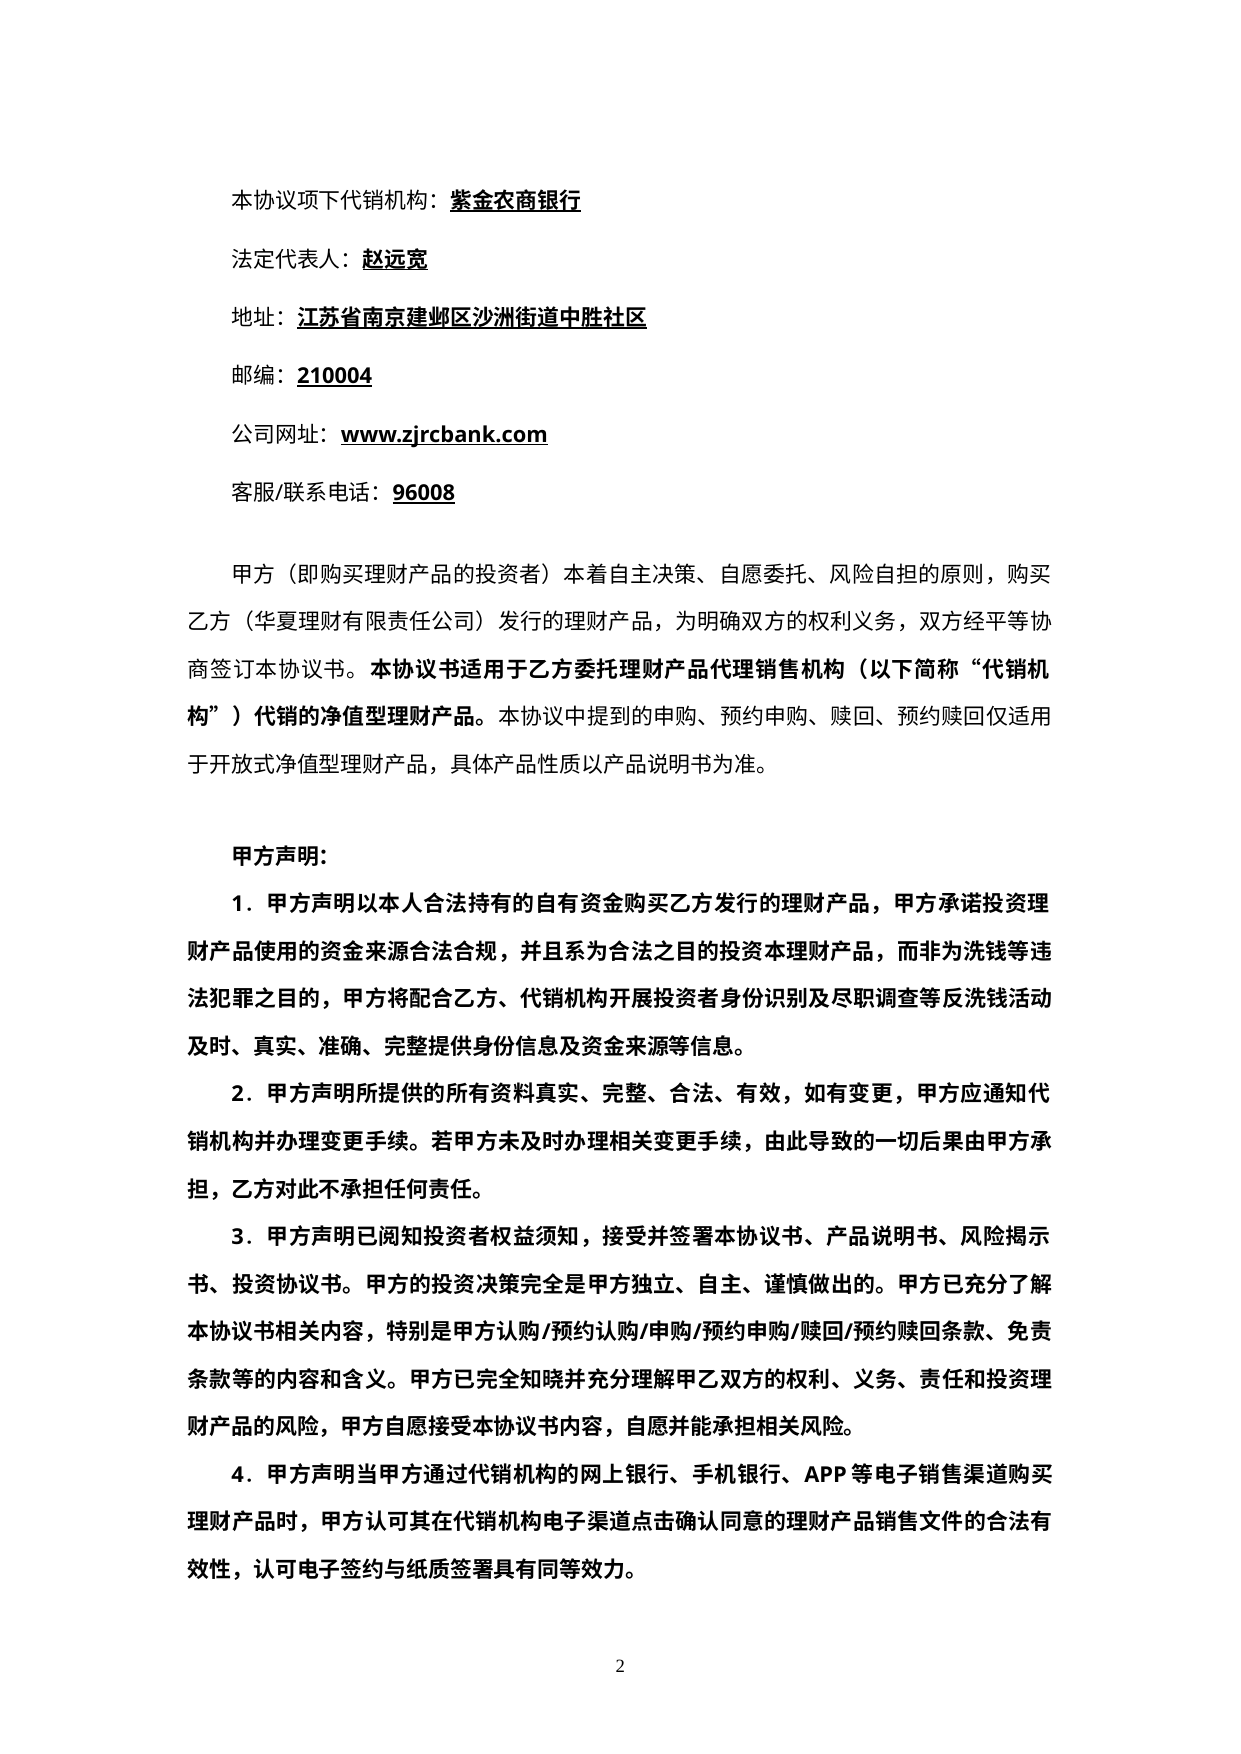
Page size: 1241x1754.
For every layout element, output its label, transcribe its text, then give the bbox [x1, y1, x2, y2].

text 3．甲方声明已阅知投资者权益须知，接受并签署本协议书、产品说明书、风险揭示书、投资协议书。甲方的投资决策完全是甲方独立、自主、谨慎做出的。甲方已充分了解本协议书相关内容，特别是甲方认购/预约认购/申购/预约申购/赎回/预约赎回条款、免责条款等的内容和含义。甲方已完全知晓并充分理解甲乙双方的权利、义务、责任和投资理财产品的风险，甲方自愿接受本协议书内容，自愿并能承担相关风险。 [187, 1219, 1053, 1441]
text 法定代表人：赵远宽 [187, 220, 1053, 279]
text 地址：江苏省南京建邺区沙洲街道中胜社区 [187, 279, 1053, 337]
text 甲方（即购买理财产品的投资者）本着自主决策、自愿委托、风险自担的原则，购买乙方（华夏理财有限责任公司）发行的理财产品，为明确双方的权利义务，双方经平等协商签订本协议书。本协议书适用于乙方委托理财产品代理销售机构（以下简称“代销机构”）代销的净值型理财产品。本协议中提到的申购、预约申购、赎回、预约赎回仅适用于开放式净值型理财产品，具体产品性质以产品说明书为准。 [187, 557, 1053, 778]
text 本协议项下代销机构：紫金农商银行 [187, 162, 1053, 220]
text 邮编：210004 [187, 337, 1053, 395]
text 甲方声明： [187, 839, 1053, 871]
text 1．甲方声明以本人合法持有的自有资金购买乙方发行的理财产品，甲方承诺投资理财产品使用的资金来源合法合规，并且系为合法之目的投资本理财产品，而非为洗钱等违法犯罪之目的，甲方将配合乙方、代销机构开展投资者身份识别及尽职调查等反洗钱活动，及时、真实、准确、完整提供身份信息及资金来源等信息。 [187, 886, 1053, 1061]
text 4．甲方声明当甲方通过代销机构的网上银行、手机银行、APP等电子销售渠道购买理财产品时，甲方认可其在代销机构电子渠道点击确认同意的理财产品销售文件的合法有效性，认可电子签约与纸质签署具有同等效力。 [187, 1457, 1053, 1583]
text 客服/联系电话：96008 [187, 454, 1053, 512]
text 2．甲方声明所提供的所有资料真实、完整、合法、有效，如有变更，甲方应通知代销机构并办理变更手续。若甲方未及时办理相关变更手续，由此导致的一切后果由甲方承担，乙方对此不承担任何责任。 [187, 1076, 1053, 1203]
text 公司网址：www.zjrcbank.com [187, 395, 1053, 454]
